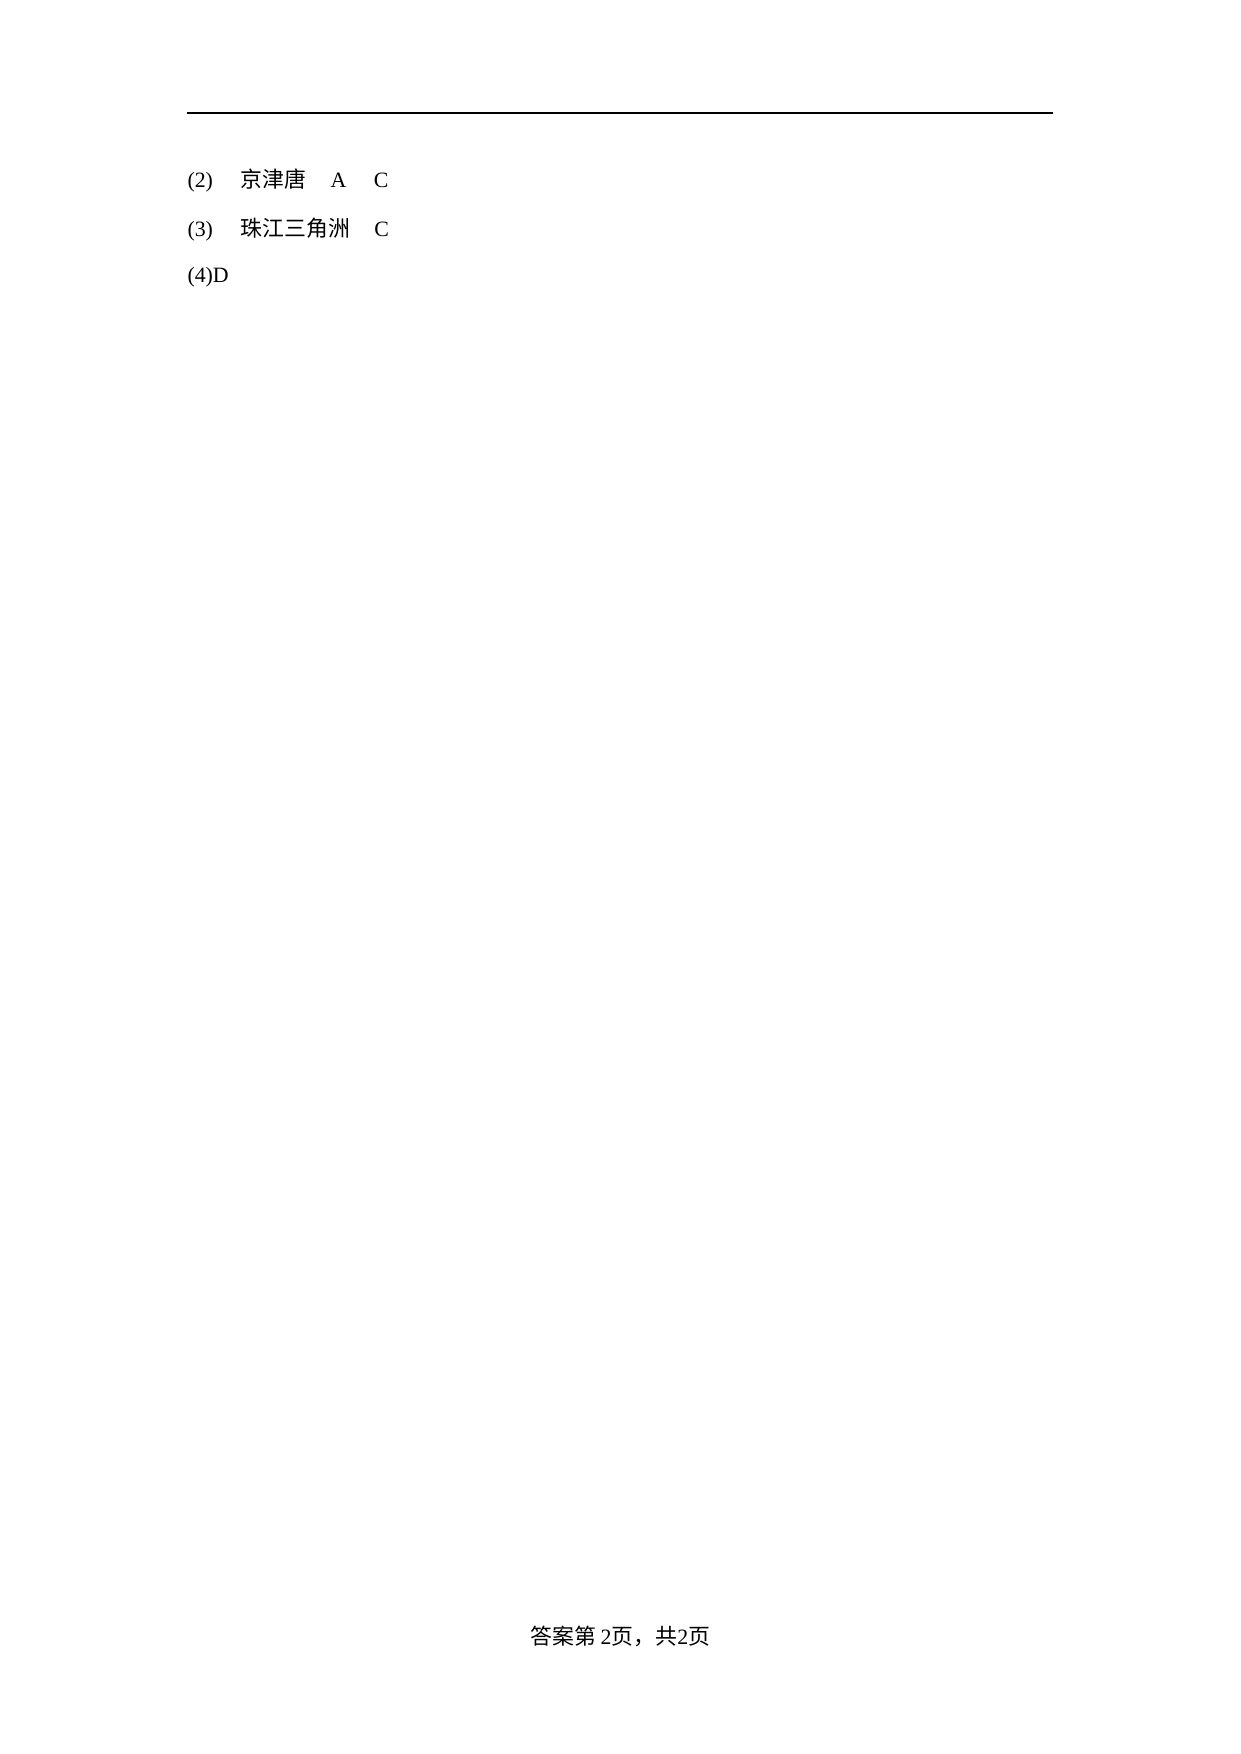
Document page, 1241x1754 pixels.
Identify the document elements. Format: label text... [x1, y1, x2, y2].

text (4)D [187, 259, 1053, 291]
text (2) 京津唐 A C [187, 162, 1053, 194]
text (3) 珠江三角洲 C [187, 210, 1053, 243]
